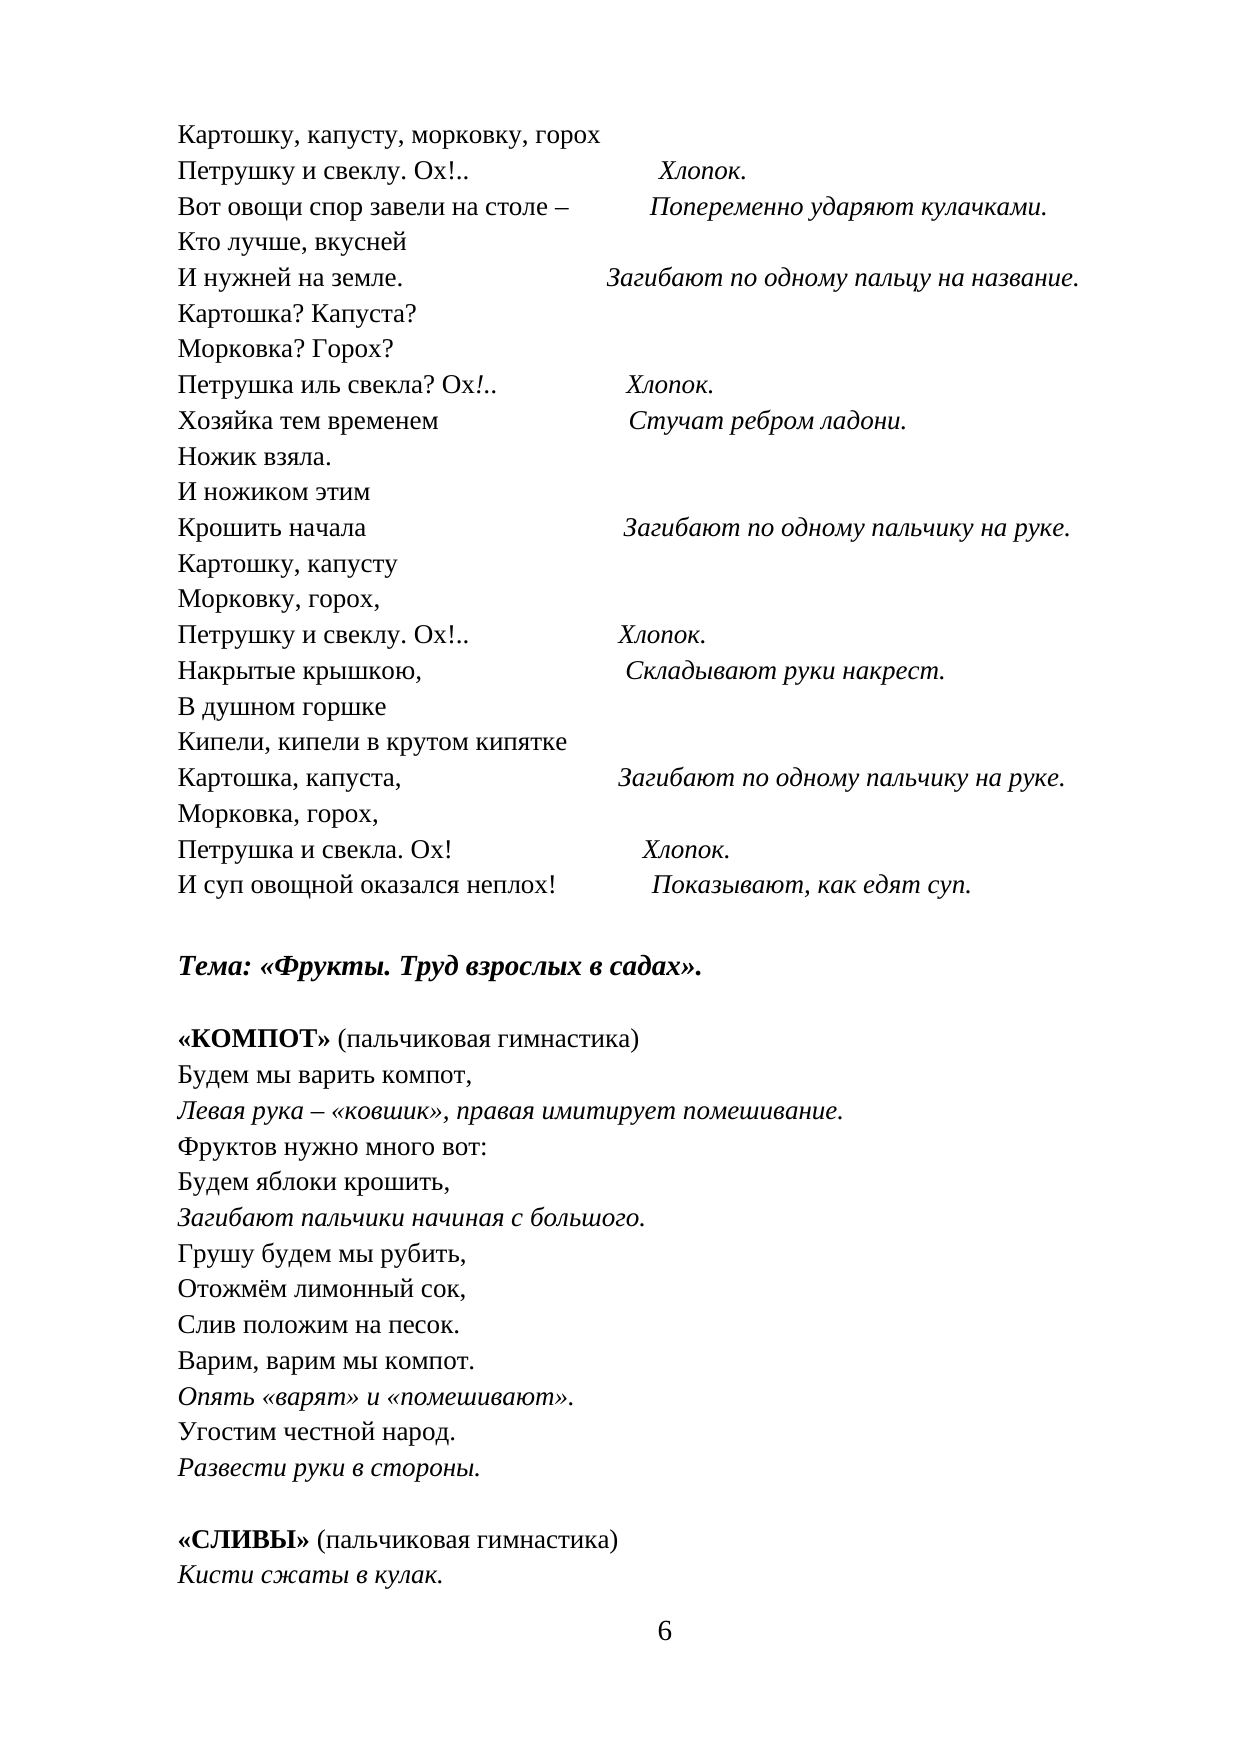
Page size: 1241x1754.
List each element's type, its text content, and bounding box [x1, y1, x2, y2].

text Грушу будем мы рубить, [177, 1237, 1152, 1268]
text Вот овощи спор завели на столе – Попеременно ударяют кулачками. [177, 189, 1152, 221]
text Крошить начала Загибают по одному пальчику на руке. [177, 511, 1152, 542]
text Хозяйка тем временем Стучат ребром ладони. [177, 404, 1152, 435]
text Петрушка иль свекла? Ох!.. Хлопок. [177, 368, 1152, 399]
text И суп овощной оказался неплох! Показывают, как едят суп. [177, 868, 1152, 899]
text Картошка? Капуста? [177, 297, 1152, 328]
text Морковка? Горох? [177, 332, 1152, 364]
text Петрушку и свеклу. Ох!.. Хлопок. [177, 618, 1152, 649]
text Картошка, капуста, Загибают по одному пальчику на руке. [177, 761, 1152, 792]
text Картошку, капусту, морковку, горох [177, 118, 1152, 149]
text Кипели, кипели в крутом кипятке [177, 726, 1152, 757]
text Будем яблоки крошить, [177, 1165, 1152, 1197]
text «КОМПОТ» (пальчиковая гимнастика) [177, 1022, 1152, 1054]
text Варим, варим мы компот. [177, 1344, 1152, 1375]
text Петрушка и свекла. Ох! Хлопок. [177, 833, 1152, 864]
text Опять «варят» и «помешивают». [177, 1380, 1152, 1411]
text Кисти сжаты в кулак. [177, 1558, 1152, 1589]
text Морковку, горох, [177, 583, 1152, 614]
text Угостим честной народ. [177, 1416, 1152, 1447]
text Тема: «Фрукты. Труд взрослых в садах». [177, 948, 1152, 982]
text Ножик взяла. [177, 440, 1152, 471]
text Петрушку и свеклу. Ох!.. Хлопок. [177, 154, 1152, 185]
text Отожмём лимонный сок, [177, 1273, 1152, 1304]
text Кто лучше, вкусней [177, 225, 1152, 256]
text Слив положим на песок. [177, 1308, 1152, 1339]
text Фруктов нужно много вот: [177, 1130, 1152, 1161]
text И ножиком этим [177, 475, 1152, 507]
text Будем мы варить компот, [177, 1058, 1152, 1089]
text Загибают пальчики начиная с большого. [177, 1201, 1152, 1232]
text Картошку, капусту [177, 547, 1152, 578]
text И нужней на земле. Загибают по одному пальцу на название. [177, 261, 1152, 292]
text Морковка, горох, [177, 797, 1152, 828]
text «СЛИВЫ» (пальчиковая гимнастика) [177, 1523, 1152, 1554]
text Левая рука – «ковшик», правая имитирует помешивание. [177, 1094, 1152, 1125]
text Накрытые крышкою, Складывают руки накрест. [177, 654, 1152, 685]
text В душном горшке [177, 690, 1152, 721]
text Развести руки в стороны. [177, 1451, 1152, 1482]
